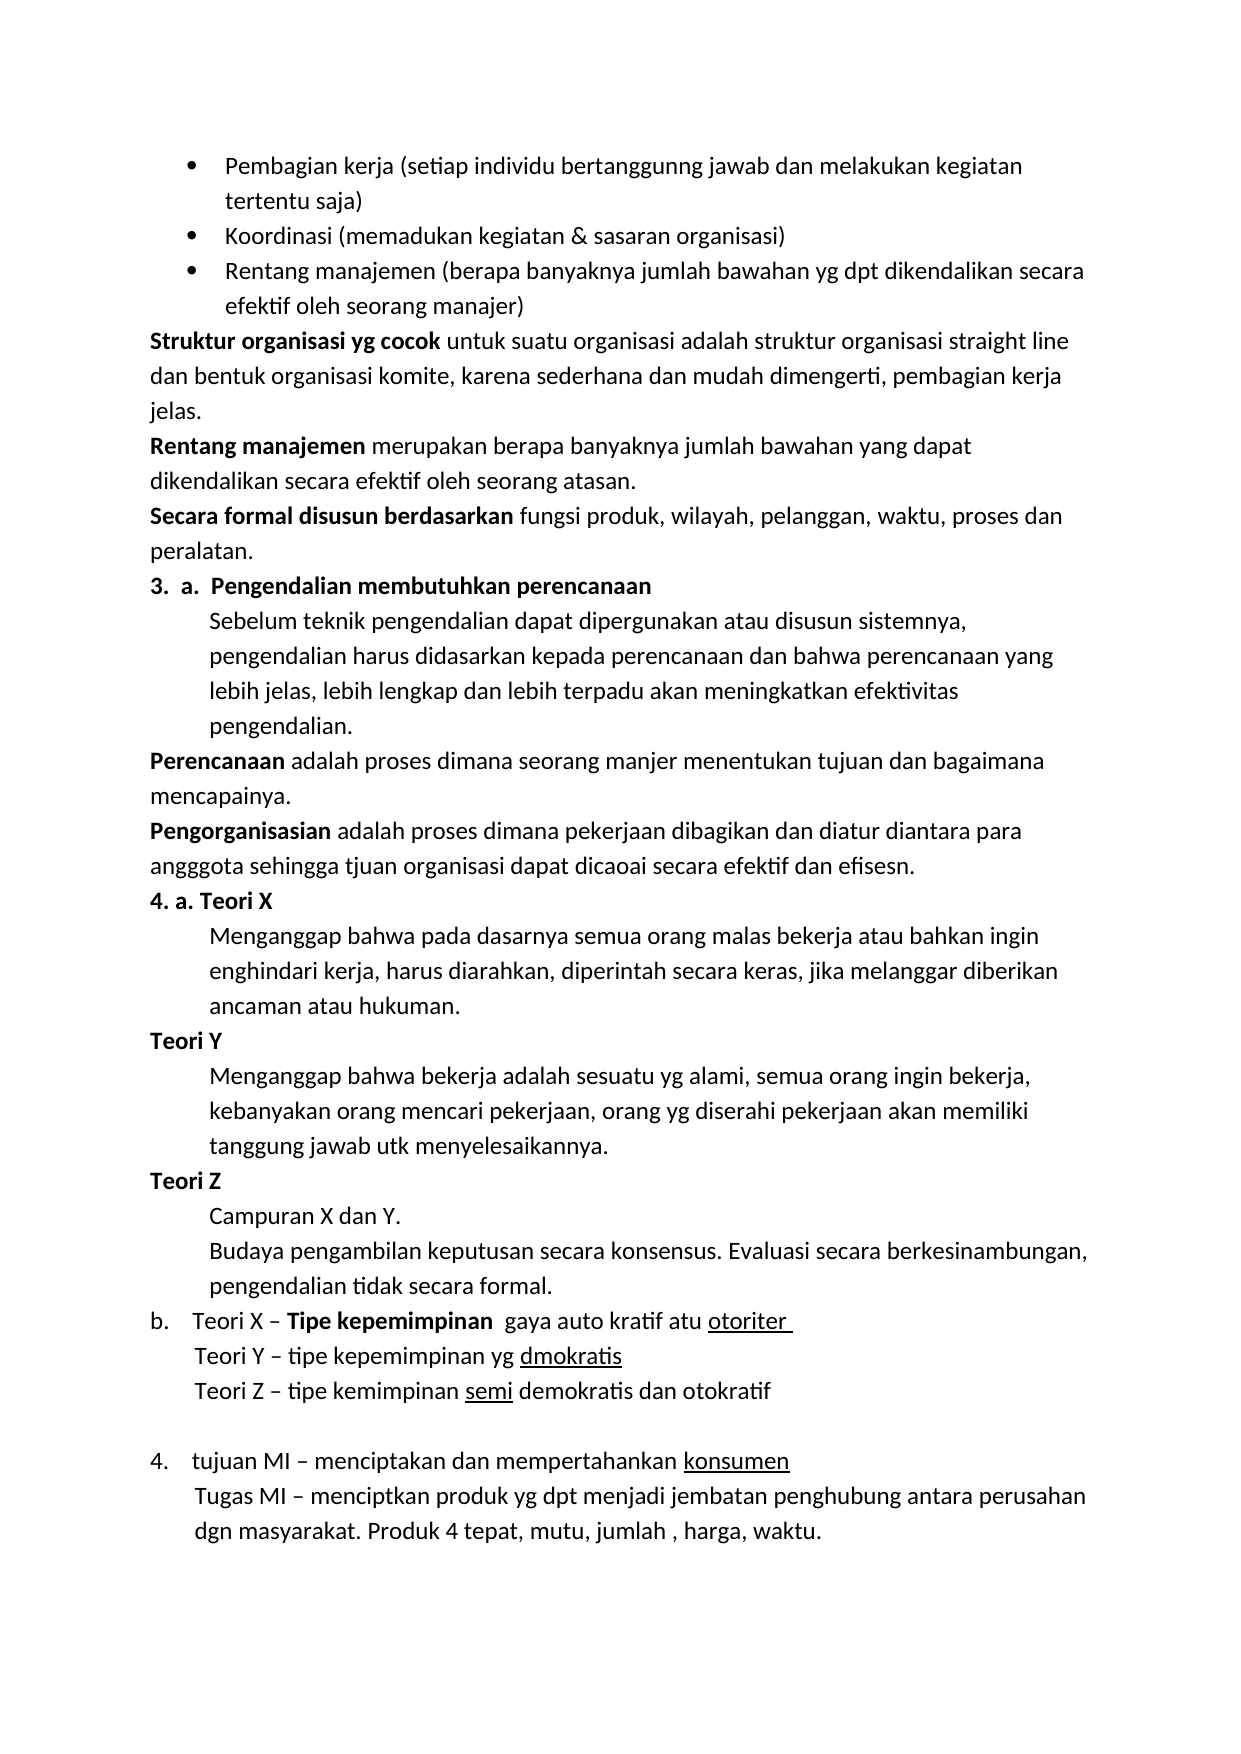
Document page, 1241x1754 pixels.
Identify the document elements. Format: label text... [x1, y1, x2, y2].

text Sebelum teknik pengendalian dapat dipergunakan atau disusun sistemnya, pengendalian harus didasarkan kepada perencanaan dan bahwa perencanaan yang lebih jelas, lebih lengkap dan lebih terpadu akan meningkatkan efektivitas pengendalian. [209, 605, 1090, 741]
text Teori Z [150, 1165, 1090, 1196]
text Teori Y – tipe kepemimpinan yg dmokratis [194, 1340, 1090, 1371]
text 3. a. Pengendalian membutuhkan perencanaan [150, 570, 1090, 601]
text Tugas MI – menciptkan produk yg dpt menjadi jembatan penghubung antara perusahan dgn masyarakat. Produk 4 tepat, mutu, jumlah , harga, waktu. [194, 1480, 1090, 1546]
text Teori Y [150, 1025, 1090, 1056]
list Pembagian kerja (setiap individu bertanggunng jawab dan melakukan kegiatan tertentu saja) [187, 150, 1090, 216]
list Koordinasi (memadukan kegiatan & sasaran organisasi) [187, 220, 1090, 251]
text Pengorganisasian adalah proses dimana pekerjaan dibagikan dan diatur diantara para angggota sehingga tjuan organisasi dapat dicaoai secara efektif dan efisesn. [150, 815, 1090, 881]
text Perencanaan adalah proses dimana seorang manjer menentukan tujuan dan bagaimana mencapainya. [150, 745, 1090, 811]
text b. Teori X – Tipe kepemimpinan gaya auto kratif atu otoriter [150, 1305, 1090, 1336]
text Rentang manajemen merupakan berapa banyaknya jumlah bawahan yang dapat dikendalikan secara efektif oleh seorang atasan. [150, 430, 1090, 496]
text 4. tujuan MI – menciptakan dan mempertahankan konsumen [150, 1445, 1090, 1476]
text 4. a. Teori X [150, 885, 1090, 916]
text Budaya pengambilan keputusan secara konsensus. Evaluasi secara berkesinambungan, pengendalian tidak secara formal. [209, 1235, 1090, 1301]
text Menganggap bahwa pada dasarnya semua orang malas bekerja atau bahkan ingin enghindari kerja, harus diarahkan, diperintah secara keras, jika melanggar diberikan ancaman atau hukuman. [209, 920, 1090, 1021]
text Secara formal disusun berdasarkan fungsi produk, wilayah, pelanggan, waktu, proses dan peralatan. [150, 500, 1090, 566]
text Menganggap bahwa bekerja adalah sesuatu yg alami, semua orang ingin bekerja, kebanyakan orang mencari pekerjaan, orang yg diserahi pekerjaan akan memiliki tanggung jawab utk menyelesaikannya. [209, 1060, 1090, 1161]
text Teori Z – tipe kemimpinan semi demokratis dan otokratif [194, 1375, 1090, 1406]
text Struktur organisasi yg cocok untuk suatu organisasi adalah struktur organisasi straight line dan bentuk organisasi komite, karena sederhana dan mudah dimengerti, pembagian kerja jelas. [150, 325, 1090, 426]
text Campuran X dan Y. [209, 1200, 1090, 1231]
list Rentang manajemen (berapa banyaknya jumlah bawahan yg dpt dikendalikan secara efektif oleh seorang manajer) [187, 255, 1090, 321]
